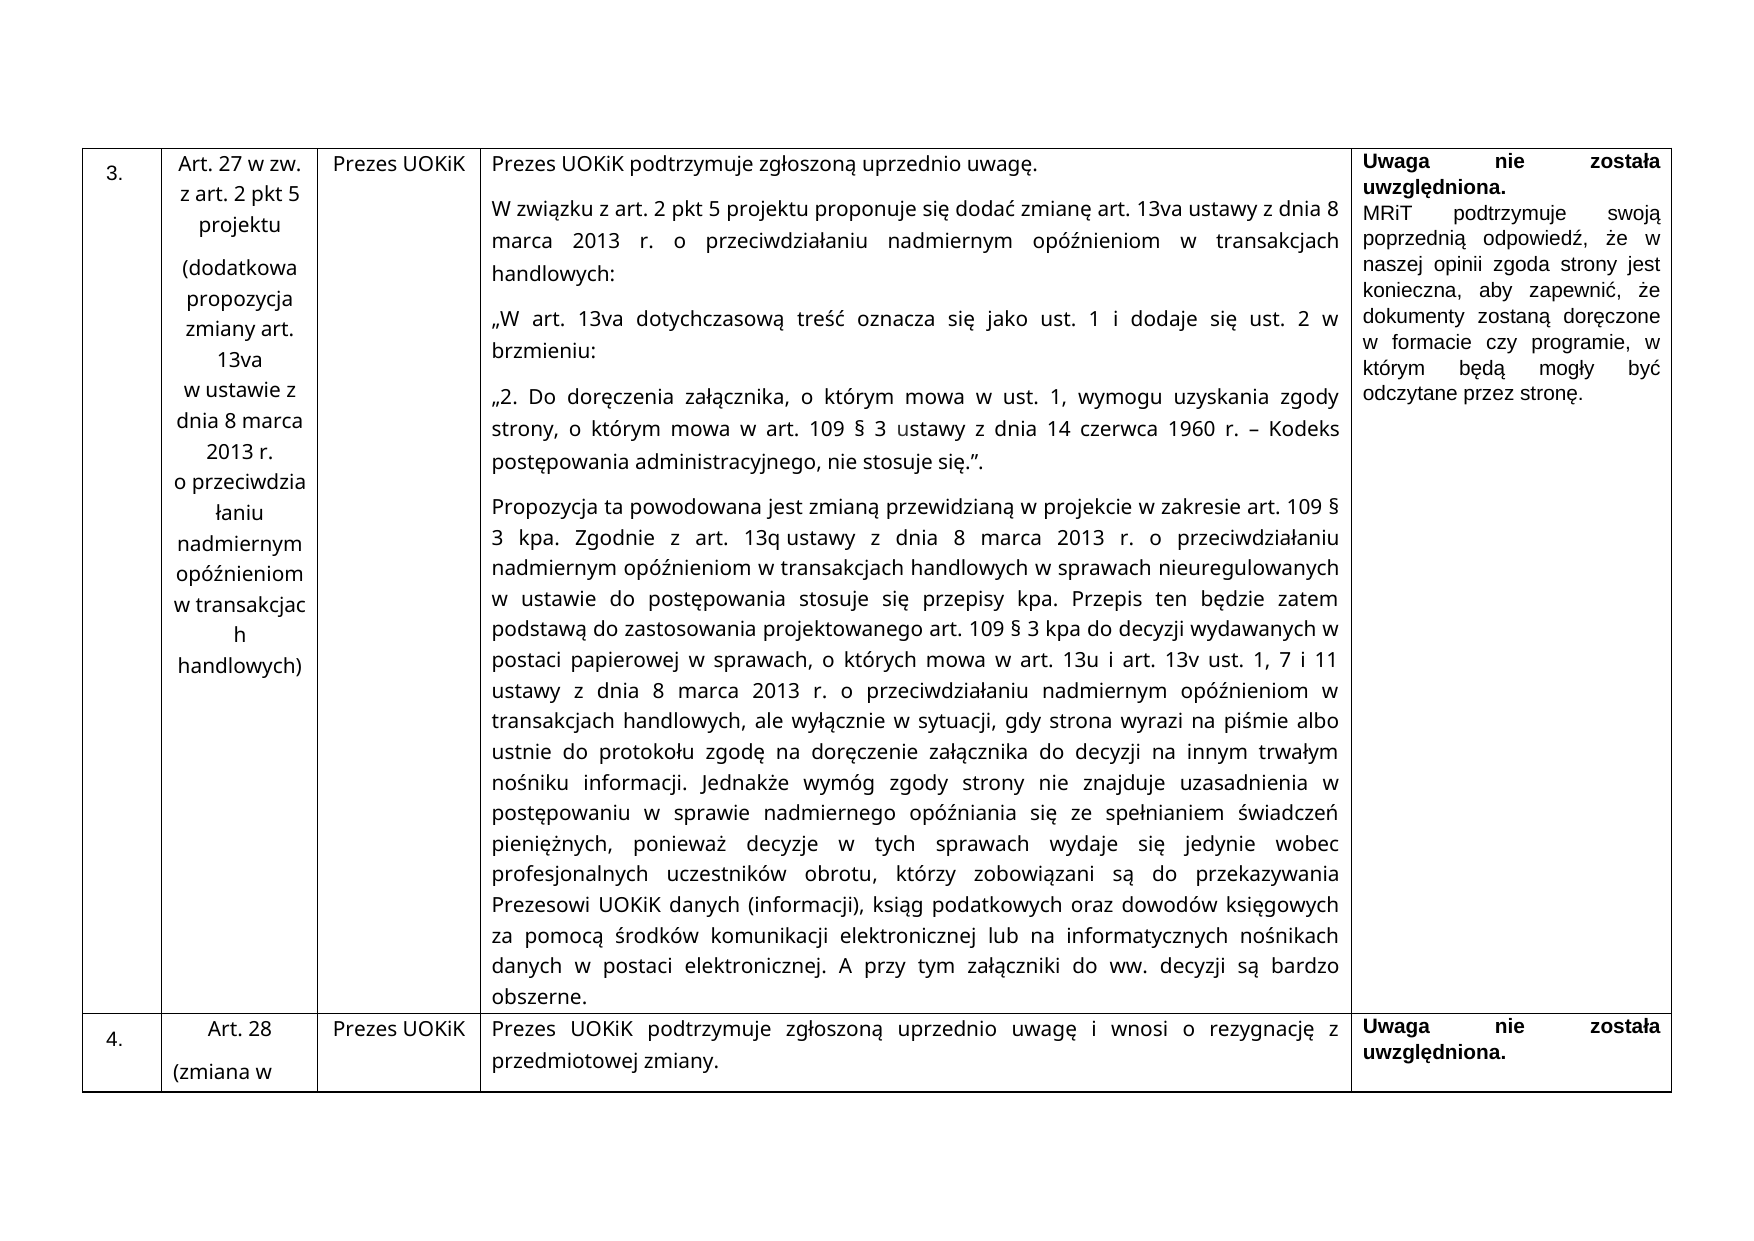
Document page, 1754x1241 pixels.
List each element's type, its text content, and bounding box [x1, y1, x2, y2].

table_cell [83, 1014, 161, 1091]
table_cell Prezes UOKiK [318, 149, 480, 1013]
table_cell Prezes UOKiK [318, 1014, 480, 1091]
table_cell Uwaga nie została uwzględniona. MRiT podtrzymuje swoją poprzednią odpowiedź, że w naszej opinii zgoda strony jest konieczna, aby zapewnić, że dokumenty zostaną doręczone w formacie czy programie, w którym będą mogły być odczytane przez stronę. [1352, 149, 1671, 1013]
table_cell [162, 1014, 317, 1091]
table_cell [83, 149, 161, 1013]
table_cell Prezes UOKiK podtrzymuje zgłoszoną uprzednio uwagę. W związku z art. 2 pkt 5 projektu proponuje się dodać zmianę art. 13va ustawy z dnia 8 marca 2013 r. o przeciwdziałaniu nadmiernym opóźnieniom w transakcjach handlowych: „W art. 13va dotychczasową treść oznacza się jako ust. 1 i dodaje się ust. 2 w brzmieniu: „2. Do doręczenia załącznika, o którym mowa w ust. 1, wymogu uzyskania zgody strony, o którym mowa w art. 109 § 3 ustawy z dnia 14 czerwca 1960 r. – Kodeks postępowania administracyjnego, nie stosuje się.”. Propozycja ta powodowana jest zmianą przewidzianą w projekcie w zakresie art. 109 § 3 kpa. Zgodnie z art. 13q ustawy z dnia 8 marca 2013 r. o przeciwdziałaniu nadmiernym opóźnieniom w transakcjach handlowych w sprawach nieuregulowanych w ustawie do postępowania stosuje się przepisy kpa. Przepis ten będzie zatem podstawą do zastosowania projektowanego art. 109 § 3 kpa do decyzji wydawanych w postaci papierowej w sprawach, o których mowa w art. 13u i art. 13v ust. 1, 7 i 11 ustawy z dnia 8 marca 2013 r. o przeciwdziałaniu nadmiernym opóźnieniom w transakcjach handlowych, ale wyłącznie w sytuacji, gdy strona wyrazi na piśmie albo ustnie do protokołu zgodę na doręczenie załącznika do decyzji na innym trwałym nośniku informacji. Jednakże wymóg zgody strony nie znajduje uzasadnienia w postępowaniu w sprawie nadmiernego opóźniania się ze spełnianiem świadczeń pieniężnych, ponieważ decyzje w tych sprawach wydaje się jedynie wobec profesjonalnych uczestników obrotu, którzy zobowiązani są do przekazywania Prezesowi UOKiK danych (informacji), ksiąg podatkowych oraz dowodów księgowych za pomocą środków komunikacji elektronicznej lub na informatycznych nośnikach danych w postaci elektronicznej. A przy tym załączniki do ww. decyzji są bardzo obszerne. [481, 149, 1351, 1013]
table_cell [1352, 1014, 1671, 1091]
table_cell Art. 27 w zw. z art. 2 pkt 5 projektu (dodatkowa propozycja zmiany art. 13va w ustawie z dnia 8 marca 2013 r. o przeciwdziałaniu nadmiernym opóźnieniom w transakcjach handlowych) [162, 149, 317, 1013]
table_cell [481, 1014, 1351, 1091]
